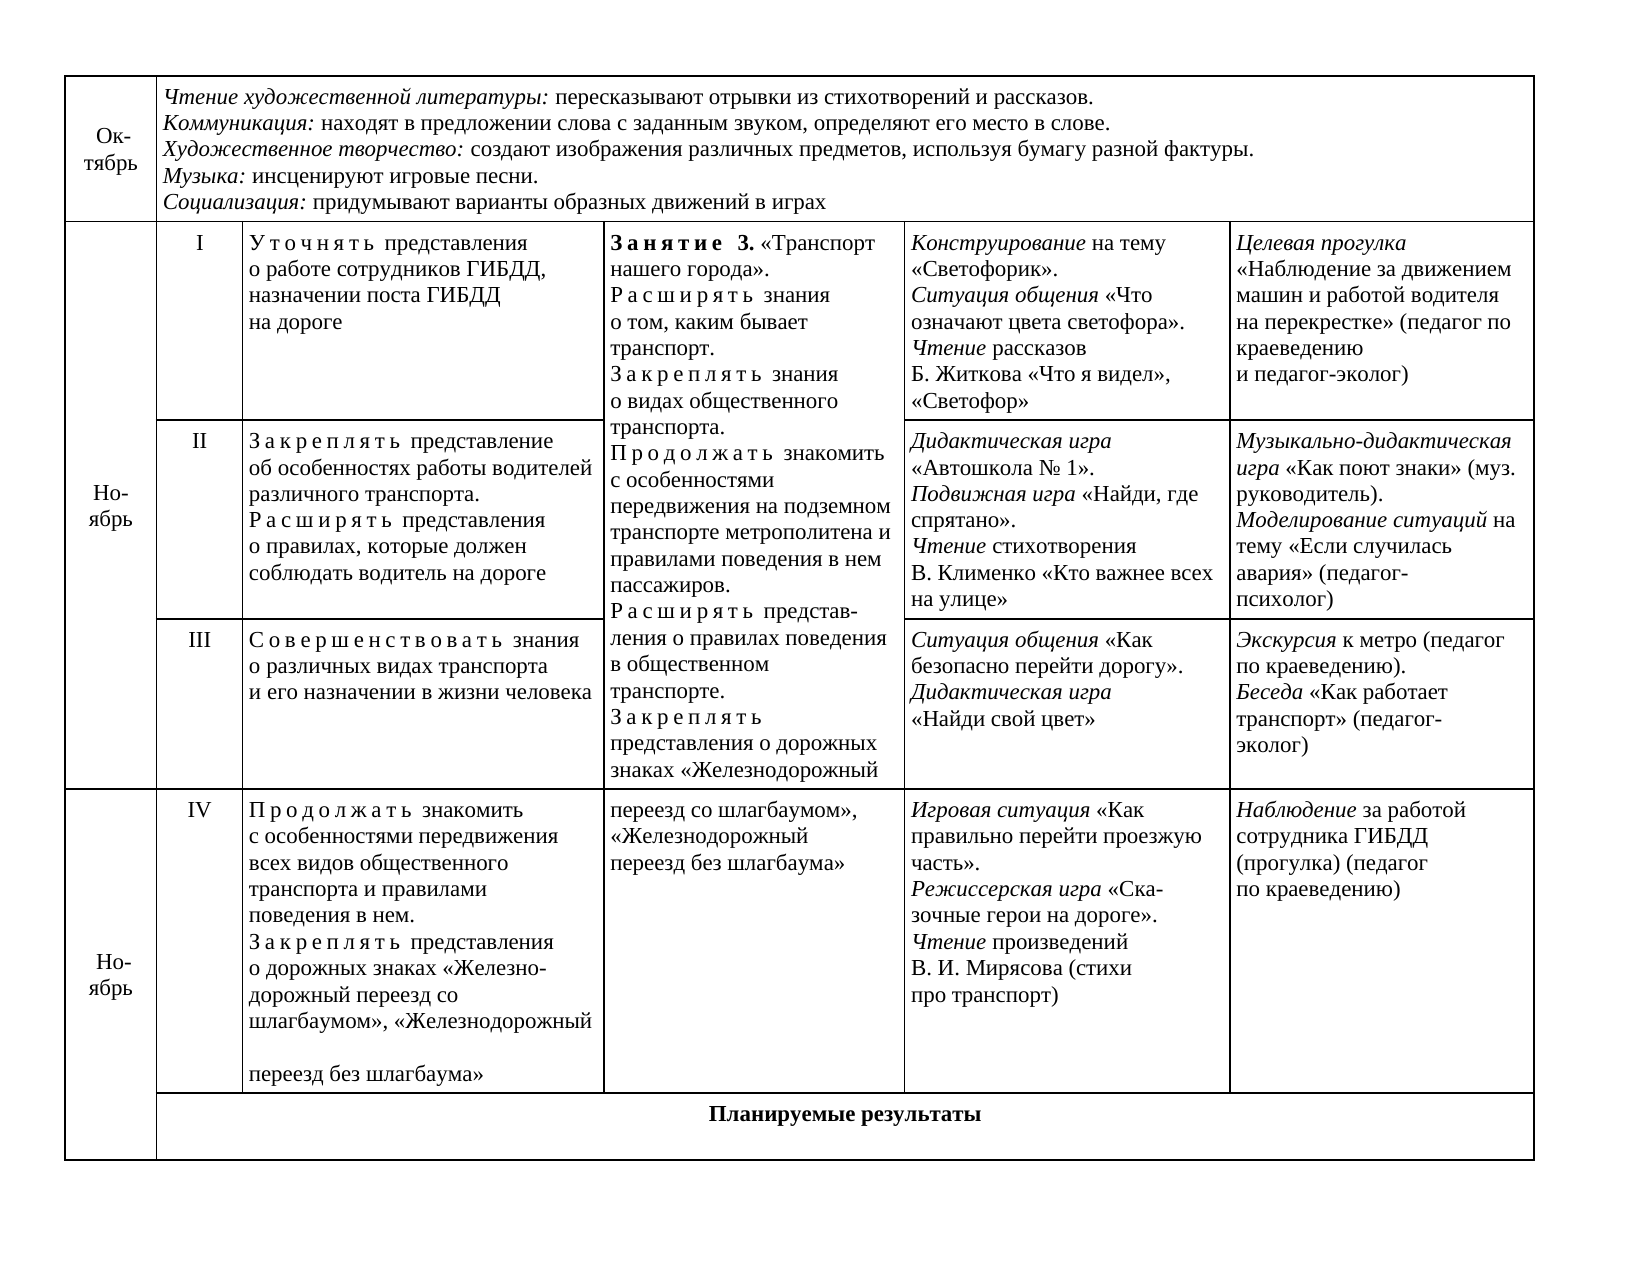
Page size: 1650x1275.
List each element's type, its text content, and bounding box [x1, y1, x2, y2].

table_cell Продолжать знакомить с особенностями передвижения всех видов общественного транспорта и правилами поведения в нем. Закреплять представления о дорожных знаках «Железно- дорожный переезд со шлагбаумом», «Железнодорожный переезд без шлагбаума» [243, 790, 603, 1092]
table_cell Экскурсия к метро (педагог по краеведению). Беседа «Как работает транспорт» (педагог- эколог) [1231, 620, 1533, 788]
table_cell Ок-тябрь [66, 77, 156, 221]
table_cell III [157, 620, 242, 788]
table_cell Закреплять представление об особенностях работы водителей различного транспорта. Расширять представления о правилах, которые должен соблюдать водитель на дороге [243, 421, 603, 618]
table_cell II [157, 421, 242, 618]
table_cell Но-ябрь [66, 790, 156, 1159]
table_cell Планируемые результаты [157, 1094, 1533, 1159]
table_cell переезд со шлагбаумом», «Железнодорожный переезд без шлагбаума» [605, 790, 904, 1092]
table_cell Совершенствовать знания о различных видах транспорта и его назначении в жизни человека [243, 620, 603, 788]
table_cell I [157, 222, 242, 419]
table_cell Уточнять представления о работе сотрудников ГИБДД, назначении поста ГИБДД на дороге [243, 222, 603, 419]
table_cell Дидактическая игра «Автошкола № 1». Подвижная игра «Найди, где спрятано». Чтение стихотворения В. Клименко «Кто важнее всех на улице» [905, 421, 1229, 618]
table_cell Конструирование на тему «Светофорик». Ситуация общения «Что означают цвета светофора». Чтение рассказов Б. Житкова «Что я видел», «Светофор» [905, 222, 1229, 419]
table_cell Наблюдение за работой сотрудника ГИБДД (прогулка) (педагог по краеведению) [1231, 790, 1533, 1092]
table_cell Занятие 3. «Транспорт нашего города». Расширять знания о том, каким бывает транспорт. Закреплять знания о видах общественного транспорта. Продолжать знакомить с особенностями передвижения на подземном транспорте метрополитена и правилами поведения в нем пассажиров. Расширять представ- ления о правилах поведения в общественном транспорте. Закреплять представления о дорожных знаках «Железнодорожный [605, 222, 904, 788]
table_cell Ситуация общения «Как безопасно перейти дорогу». Дидактическая игра «Найди свой цвет» [905, 620, 1229, 788]
table_cell Чтение художественной литературы: пересказывают отрывки из стихотворений и рассказов. Коммуникация: находят в предложении слова с заданным звуком, определяют его место в слове. Художественное творчество: создают изображения различных предметов, используя бумагу разной фактуры. Музыка: инсценируют игровые песни. Социализация: придумывают варианты образных движений в играх [157, 77, 1533, 221]
table_cell Игровая ситуация «Как правильно перейти проезжую часть». Режиссерская игра «Ска- зочные герои на дороге». Чтение произведений В. И. Мирясова (стихи про транспорт) [905, 790, 1229, 1092]
table_cell Целевая прогулка «Наблюдение за движением машин и работой водителя на перекрестке» (педагог по краеведению и педагог-эколог) [1231, 222, 1533, 419]
table_cell IV [157, 790, 242, 1092]
table_cell Но-ябрь [66, 222, 156, 788]
table_cell Музыкально-дидактическая игра «Как поют знаки» (муз. руководитель). Моделирование ситуаций на тему «Если случилась авария» (педагог- психолог) [1231, 421, 1533, 618]
